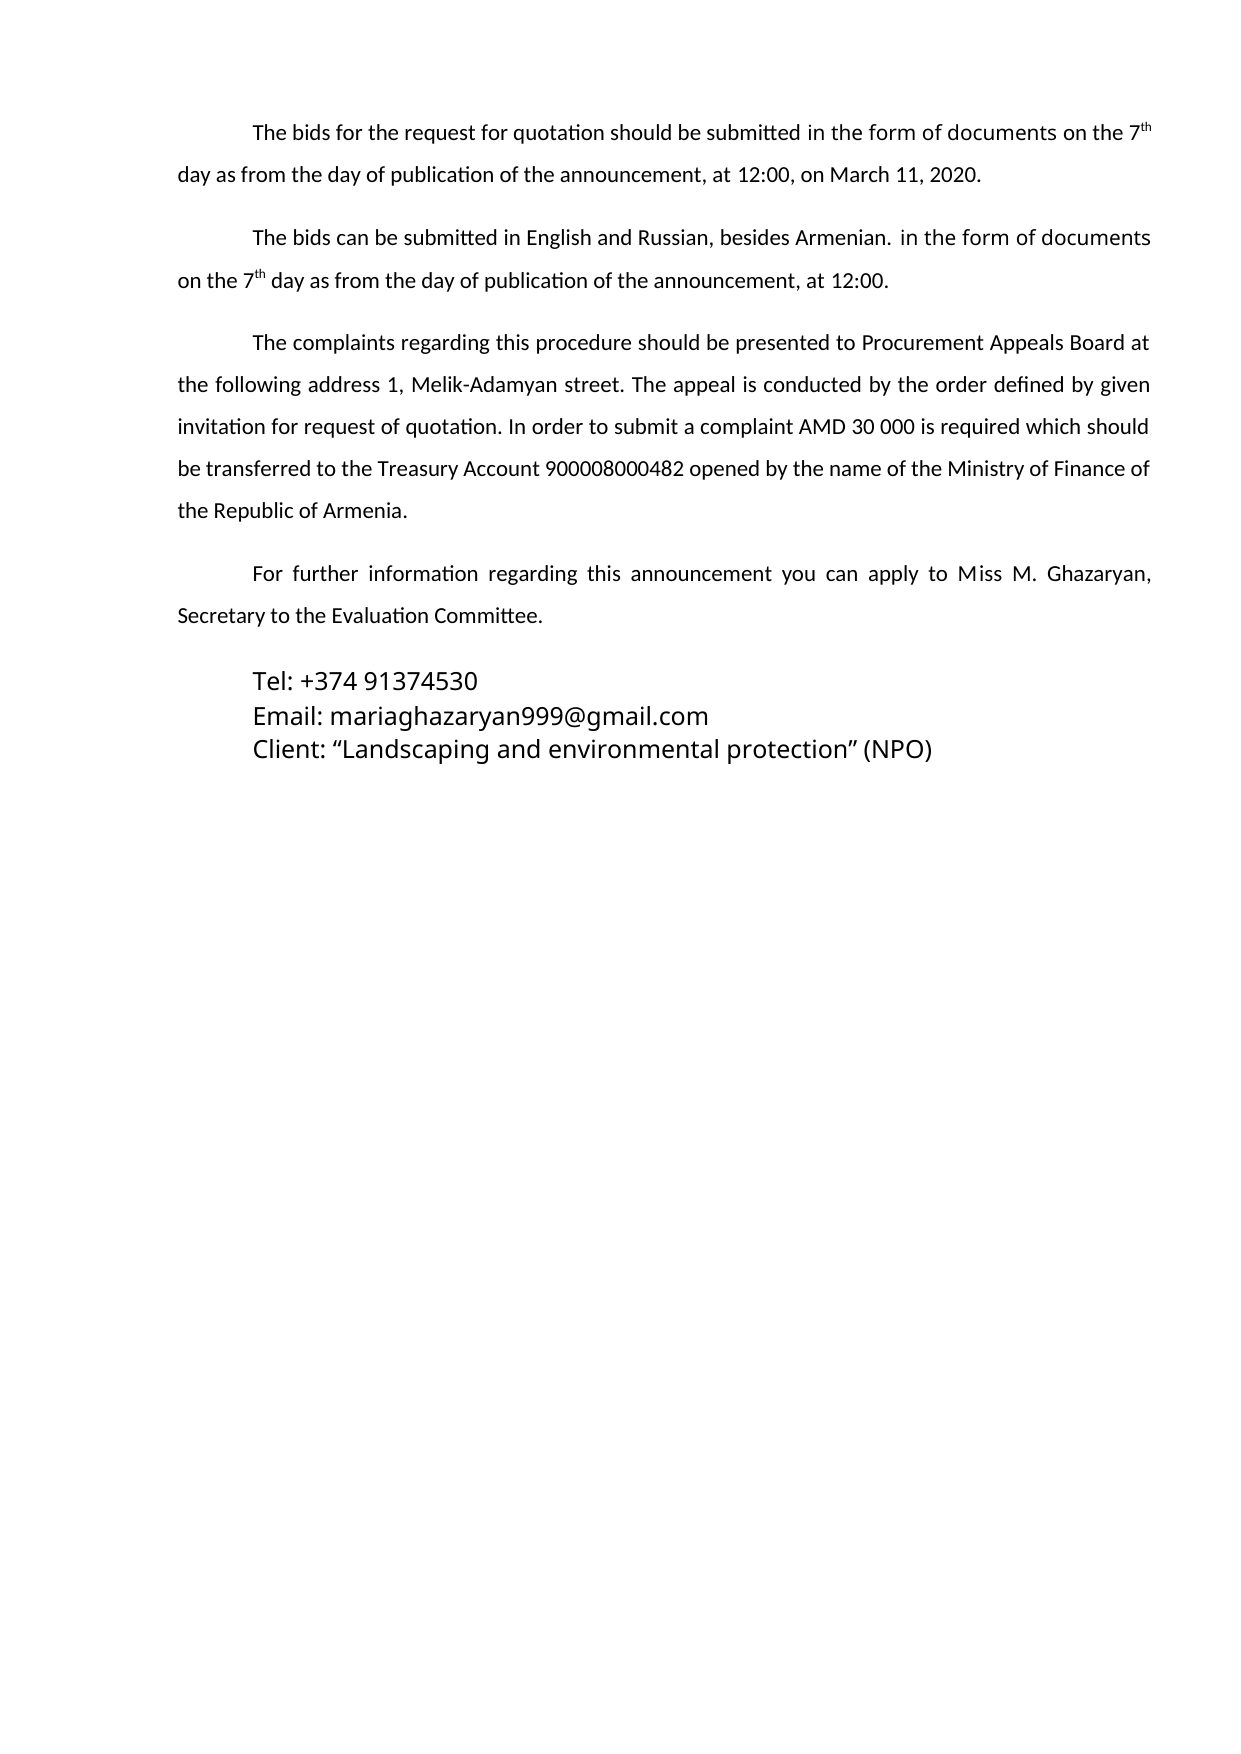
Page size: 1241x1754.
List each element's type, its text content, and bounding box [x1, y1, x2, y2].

text The bids can be submitted in English and Russian, besides Armenian. in the form of documents on the 7th day as from the day of publication of the announcement, at 12:00. [177, 223, 1152, 294]
text Email: mariaghazaryan999@gmail.com [177, 698, 1152, 732]
text For further information regarding this announcement you can apply to Miss M. Ghazaryan, Secretary to the Evaluation Committee. [177, 559, 1152, 629]
text The complaints regarding this procedure should be presented to Procurement Appeals Board at the following address 1, Melik-Adamyan street. The appeal is conducted by the order defined by given invitation for request of quotation. In order to submit a complaint AMD 30 000 is required which should be transferred to the Treasury Account 900008000482 opened by the name of the Ministry of Finance of the Republic of Armenia. [177, 328, 1152, 524]
text Client: “Landscaping and environmental protection” (NPO) [177, 732, 1152, 797]
text The bids for the request for quotation should be submitted in the form of documents on the 7th day as from the day of publication of the announcement, at 12:00, on March 11, 2020. [177, 118, 1152, 188]
text Tel: +374 91374530 [177, 664, 1152, 698]
